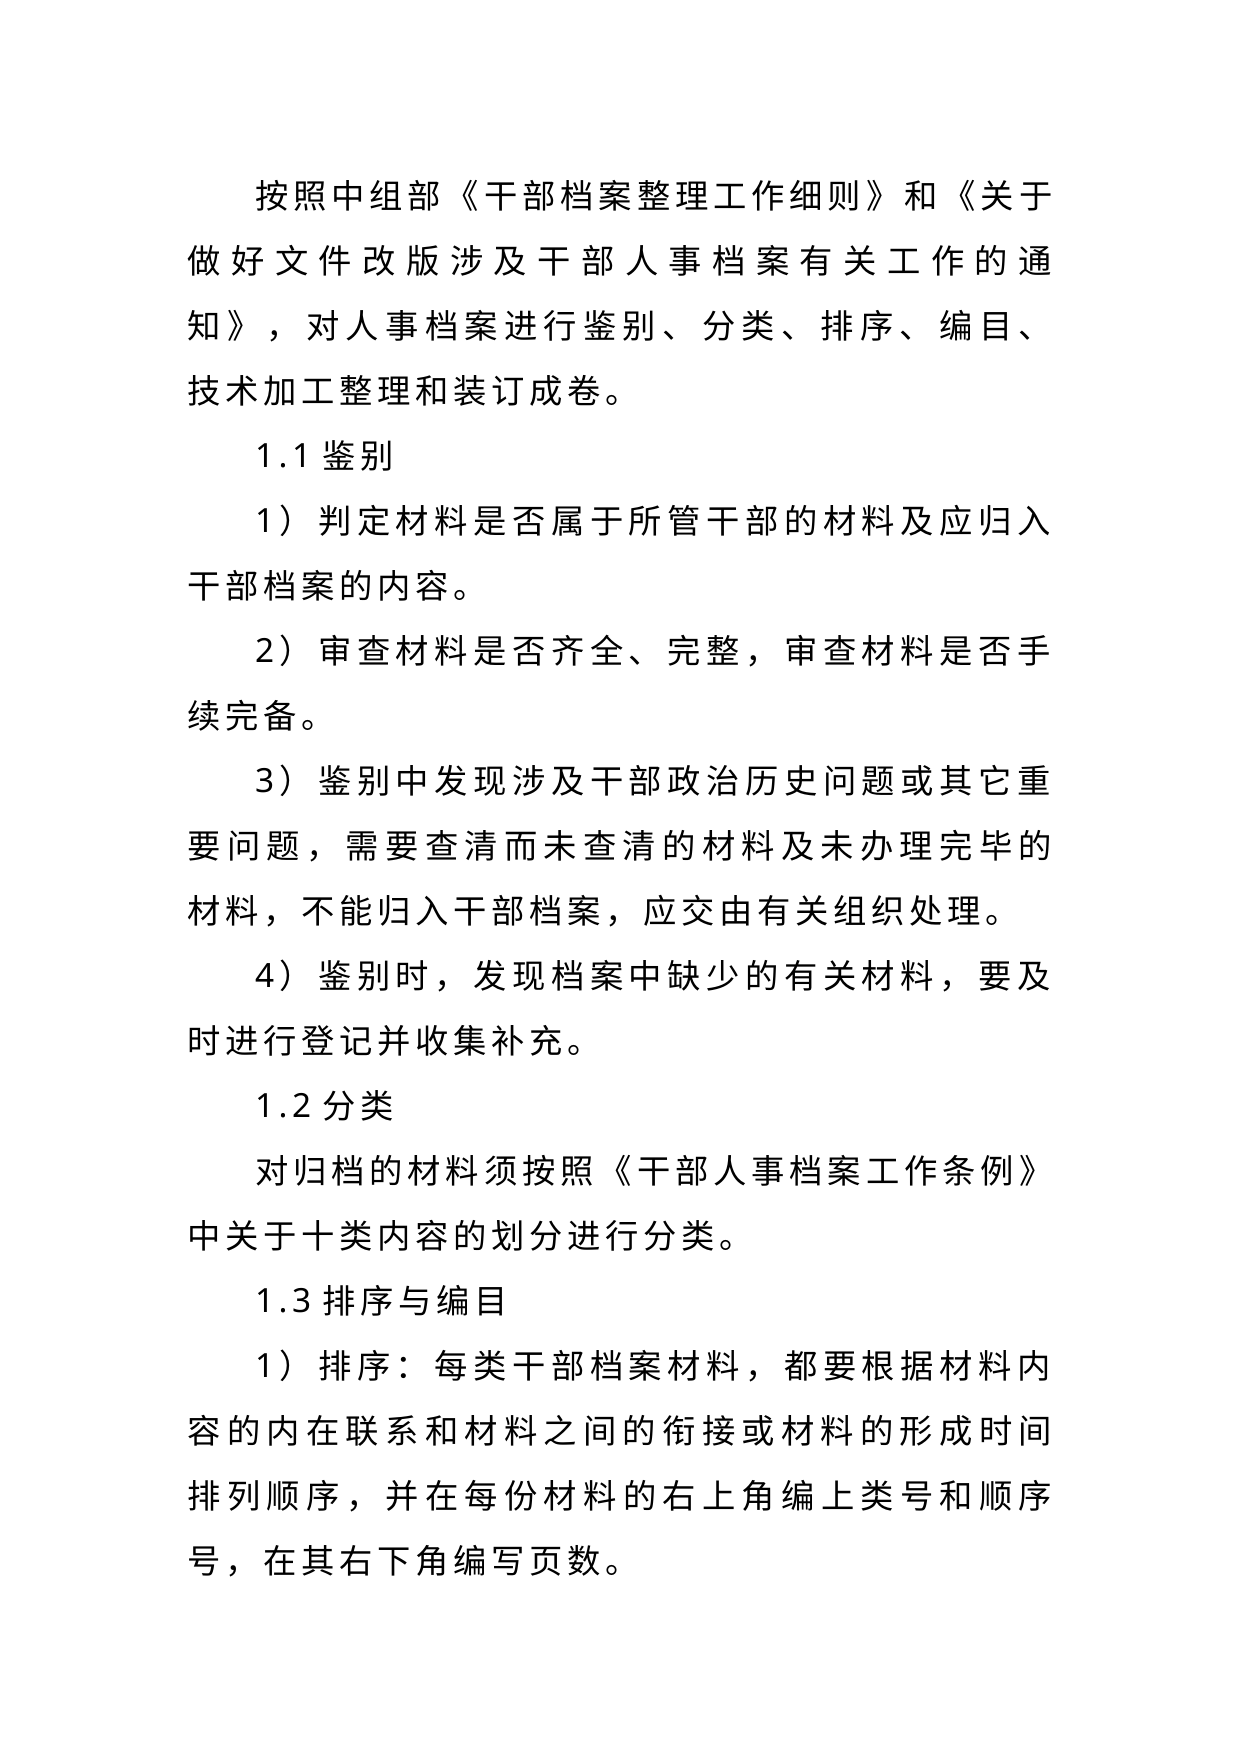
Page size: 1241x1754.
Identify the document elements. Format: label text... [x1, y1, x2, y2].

text 3）鉴别中发现涉及干部政治历史问题或其它重要问题，需要查清而未查清的材料及未办理完毕的材料，不能归入干部档案，应交由有关组织处理。 [187, 747, 1053, 942]
text 1.2分类 [187, 1072, 1053, 1137]
text 按照中组部《干部档案整理工作细则》和《关于做好文件改版涉及干部人事档案有关工作的通知》，对人事档案进行鉴别、分类、排序、编目、技术加工整理和装订成卷。 [187, 162, 1053, 422]
text 2）审查材料是否齐全、完整，审查材料是否手续完备。 [187, 617, 1053, 747]
text 1）排序：每类干部档案材料，都要根据材料内容的内在联系和材料之间的衔接或材料的形成时间排列顺序，并在每份材料的右上角编上类号和顺序号，在其右下角编写页数。 [187, 1332, 1053, 1592]
text 1）判定材料是否属于所管干部的材料及应归入干部档案的内容。 [187, 487, 1053, 617]
text 对归档的材料须按照《干部人事档案工作条例》中关于十类内容的划分进行分类。 [187, 1137, 1053, 1267]
text 4）鉴别时，发现档案中缺少的有关材料，要及时进行登记并收集补充。 [187, 942, 1053, 1072]
text 1.3排序与编目 [187, 1267, 1053, 1332]
text 1.1鉴别 [187, 422, 1053, 487]
